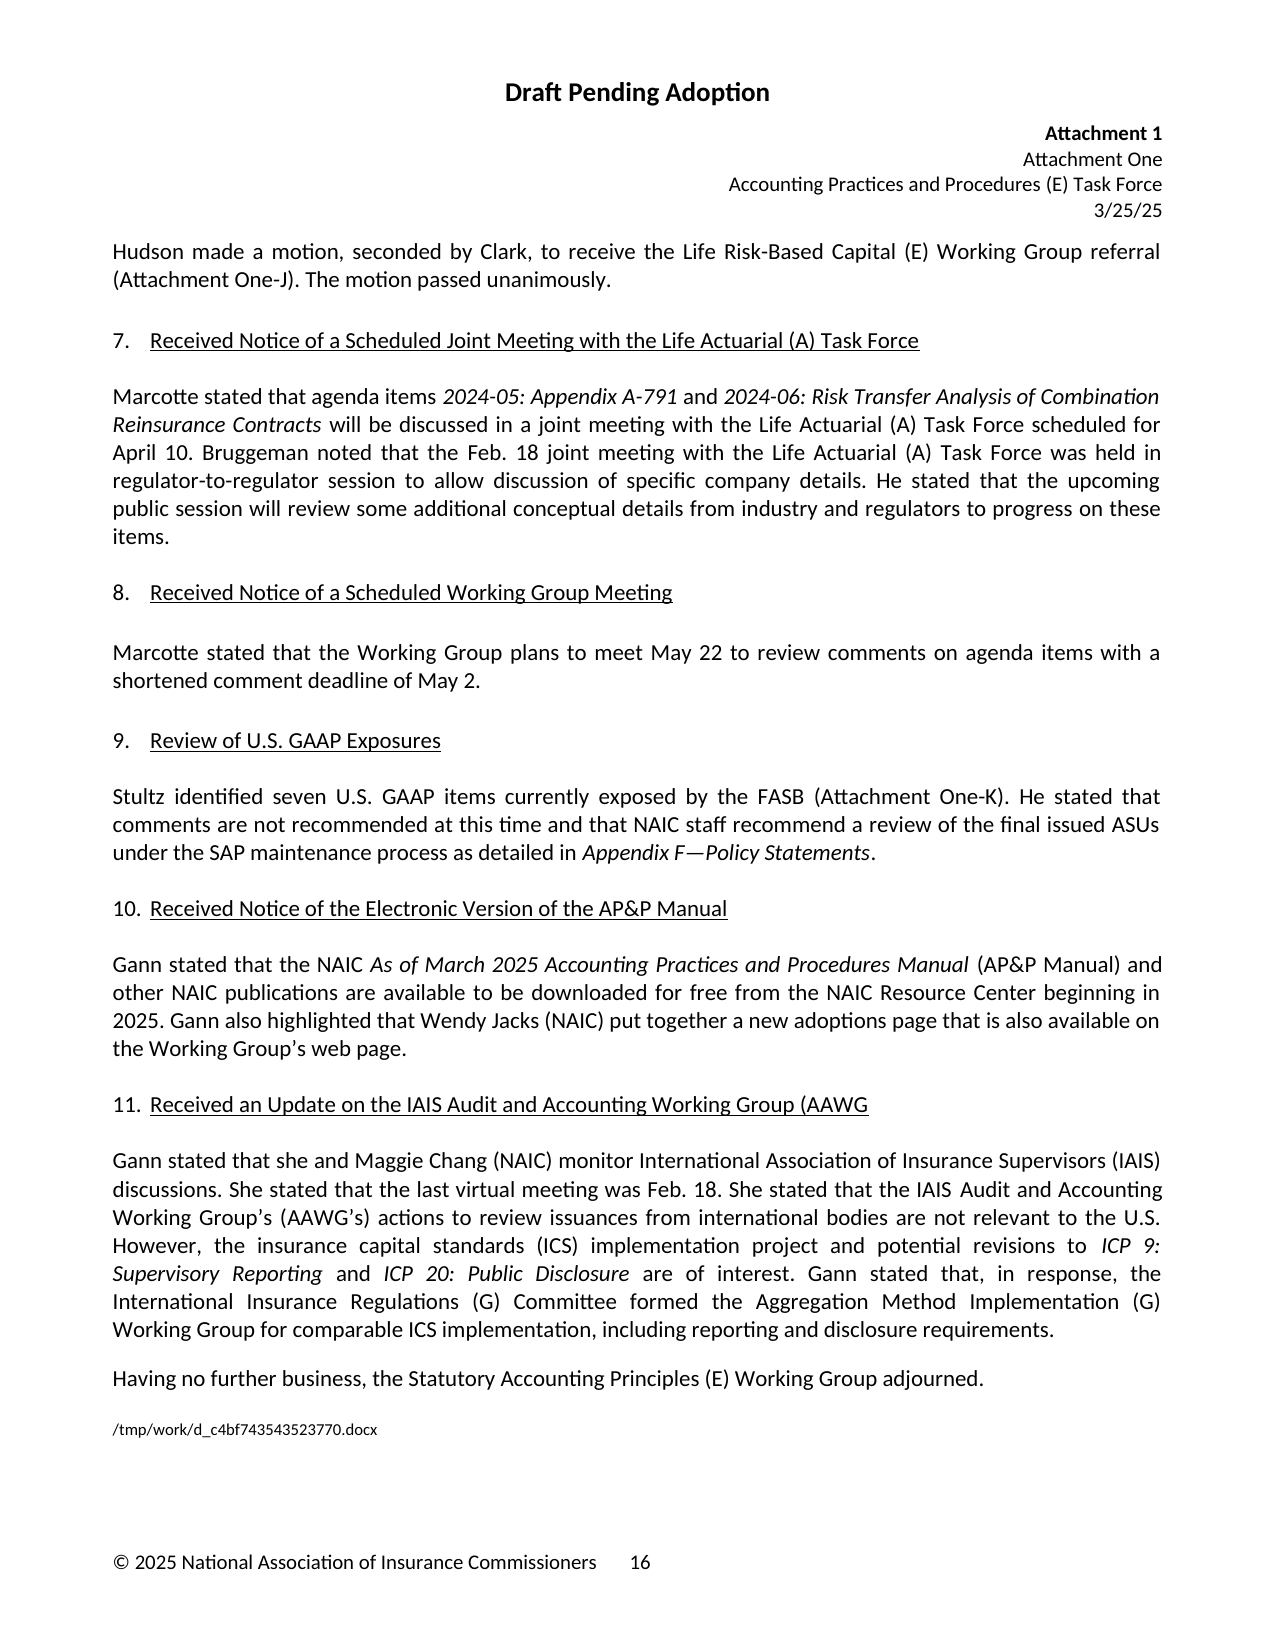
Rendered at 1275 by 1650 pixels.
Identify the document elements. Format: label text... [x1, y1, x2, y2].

list Marcotte stated that agenda items 2024-05: Appendix A-791 and 2024-06: Risk Transfer Analysis of Combination Reinsurance Contracts will be discussed in a joint meeting with the Life Actuarial (A) Task Force scheduled for April 10. Bruggeman noted that the Feb. 18 joint meeting with the Life Actuarial (A) Task Force was held in regulator-to-regulator session to allow discussion of specific company details. He stated that the upcoming public session will review some additional conceptual details from industry and regulators to progress on these items. [112, 382, 1162, 550]
text Gann stated that the NAIC As of March 2025 Accounting Practices and Procedures Manual (AP&P Manual) and other NAIC publications are available to be downloaded for free from the NAIC Resource Center beginning in 2025. Gann also highlighted that Wendy Jacks (NAIC) put together a new adoptions page that is also available on the Working Group’s web page. [112, 951, 1162, 1063]
list Received Notice of a Scheduled Working Group Meeting [112, 578, 1162, 606]
list Received Notice of the Electronic Version of the AP&P Manual [112, 894, 1162, 922]
text Gann stated that she and Maggie Chang (NAIC) monitor International Association of Insurance Supervisors (IAIS) discussions. She stated that the last virtual meeting was Feb. 18. She stated that the IAIS Audit and Accounting Working Group’s (AAWG’s) actions to review issuances from international bodies are not relevant to the U.S. However, the insurance capital standards (ICS) implementation project and potential revisions to ICP 9: Supervisory Reporting and ICP 20: Public Disclosure are of interest. Gann stated that, in response, the International Insurance Regulations (G) Committee formed the Aggregation Method Implementation (G) Working Group for comparable ICS implementation, including reporting and disclosure requirements. [112, 1147, 1162, 1343]
text Stultz identified seven U.S. GAAP items currently exposed by the FASB (Attachment One-K). He stated that comments are not recommended at this time and that NAIC staff recommend a review of the final issued ASUs under the SAP maintenance process as detailed in Appendix F—Policy Statements. [112, 782, 1162, 866]
list Received Notice of a Scheduled Joint Meeting with the Life Actuarial (A) Task Force [112, 326, 1162, 354]
list Review of U.S. GAAP Exposures [112, 726, 1162, 754]
list Received an Update on the IAIS Audit and Accounting Working Group (AAWG [112, 1091, 1162, 1119]
text Having no further business, the Statutory Accounting Principles (E) Working Group adjourned. [112, 1364, 1162, 1392]
list Hudson made a motion, seconded by Clark, to receive the Life Risk-Based Capital (E) Working Group referral (Attachment One-J). The motion passed unanimously. [112, 237, 1162, 293]
list Marcotte stated that the Working Group plans to meet May 22 to review comments on agenda items with a shortened comment deadline of May 2. [112, 638, 1162, 694]
text https://naiconline.sharepoint.com/teams/FRSStatutoryAccounting/National Meetings/A. National Meeting Materials/2025/08-11-25 Summer National Meeting/Hearing/01 - Spring National Meeting Minutes 03-24-25.docx [112, 1420, 1162, 1440]
